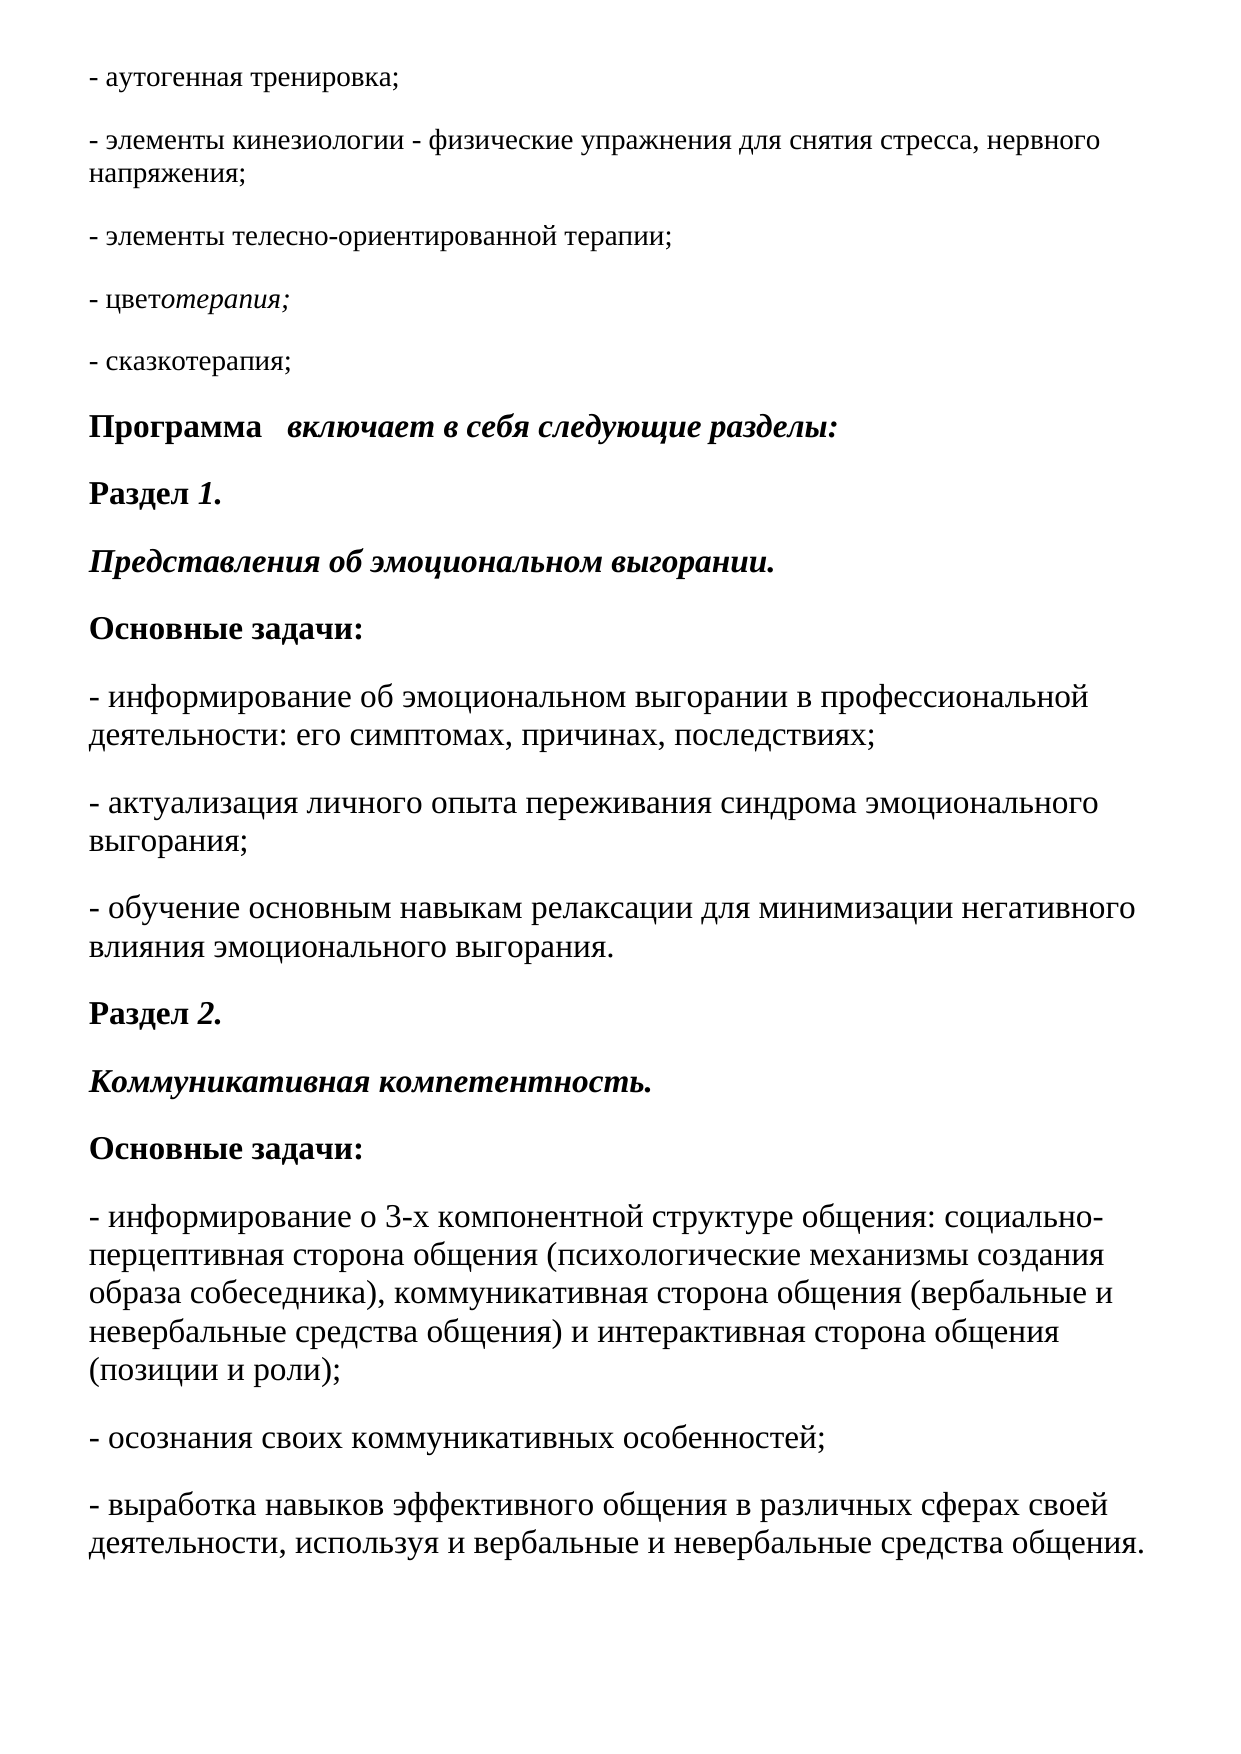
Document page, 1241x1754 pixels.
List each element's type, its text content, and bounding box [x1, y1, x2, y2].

text - информирование об эмоциональном выгорании в профессиональной деятельности: его симптомах, причинах, последствиях; [88, 676, 1167, 753]
text - элементы телесно-ориентированной терапии; [88, 218, 1167, 252]
text Программа включает в себя следующие разделы: [88, 406, 1167, 444]
text - осознания своих коммуникативных особенностей; [88, 1417, 1167, 1455]
text - аутогенная тренировка; [88, 59, 1167, 93]
text Представления об эмоциональном выгорании. [88, 541, 1167, 579]
text - обучение основным навыкам релаксации для минимизации негативного влияния эмоционального выгорания. [88, 888, 1167, 964]
text - цветотерапия; [88, 281, 1167, 314]
text Коммуникативная компетентность. [88, 1061, 1167, 1099]
text Основные задачи: [88, 609, 1167, 647]
text Раздел 1. [88, 474, 1167, 512]
text - сказкотерапия; [88, 343, 1167, 377]
text Раздел 2. [88, 994, 1167, 1032]
text - элементы кинезиологии - физические упражнения для снятия стресса, нервного напряжения; [88, 122, 1167, 189]
text Основные задачи: [88, 1129, 1167, 1167]
text - информирование о 3-х компонентной структуре общения: социально-перцептивная сторона общения (психологические механизмы создания образа собеседника), коммуникативная сторона общения (вербальные и невербальные средства общения) и интерактивная сторона общения (позиции и роли); [88, 1196, 1167, 1388]
text - выработка навыков эффективного общения в различных сферах своей деятельности, используя и вербальные и невербальные средства общения. [88, 1484, 1167, 1561]
text - актуализация личного опыта переживания синдрома эмоционального выгорания; [88, 782, 1167, 859]
